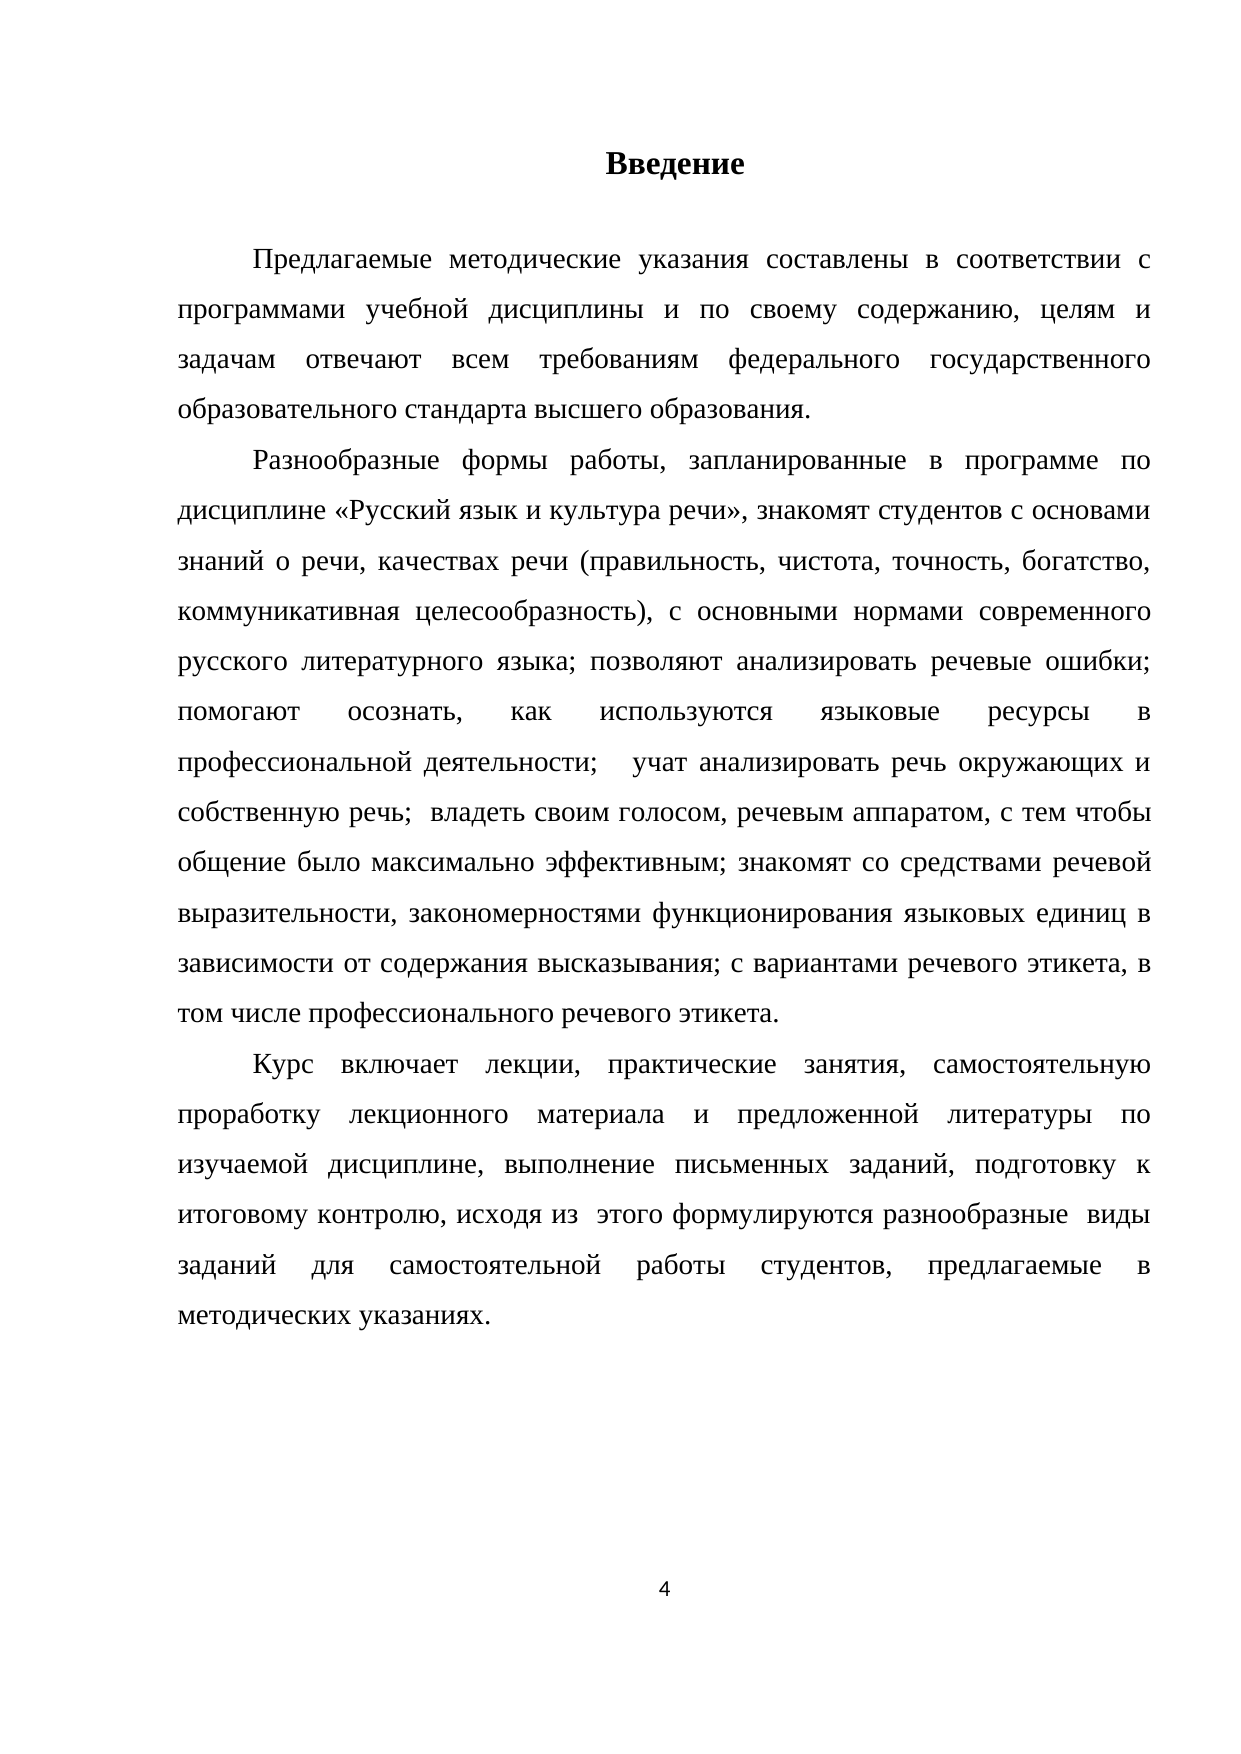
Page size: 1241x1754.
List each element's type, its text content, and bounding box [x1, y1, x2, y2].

text Курс включает лекции, практические занятия, самостоятельную проработку лекционного материала и предложенной литературы по изучаемой дисциплине, выполнение письменных заданий, подготовку к итоговому контролю, исходя из этого формулируются разнообразные виды заданий для самостоятельной работы студентов, предлагаемые в методических указаниях. [177, 1046, 1152, 1331]
text Введение [198, 143, 1152, 181]
text Предлагаемые методические указания составлены в соответствии с программами учебной дисциплины и по своему содержанию, целям и задачам отвечают всем требованиям федерального государственного образовательного стандарта высшего образования. [177, 241, 1152, 425]
text Разнообразные формы работы, запланированные в программе по дисциплине «Русский язык и культура речи», знакомят студентов с основами знаний о речи, качествах речи (правильность, чистота, точность, богатство, коммуникативная целесообразность), с основными нормами современного русского литературного языка; позволяют анализировать речевые ошибки; помогают осознать, как используются языковые ресурсы в профессиональной деятельности; учат анализировать речь окружающих и собственную речь; владеть своим голосом, речевым аппаратом, с тем чтобы общение было максимально эффективным; знакомят со средствами речевой выразительности, закономерностями функционирования языковых единиц в зависимости от содержания высказывания; с вариантами речевого этикета, в том числе профессионального речевого этикета. [177, 442, 1152, 1029]
